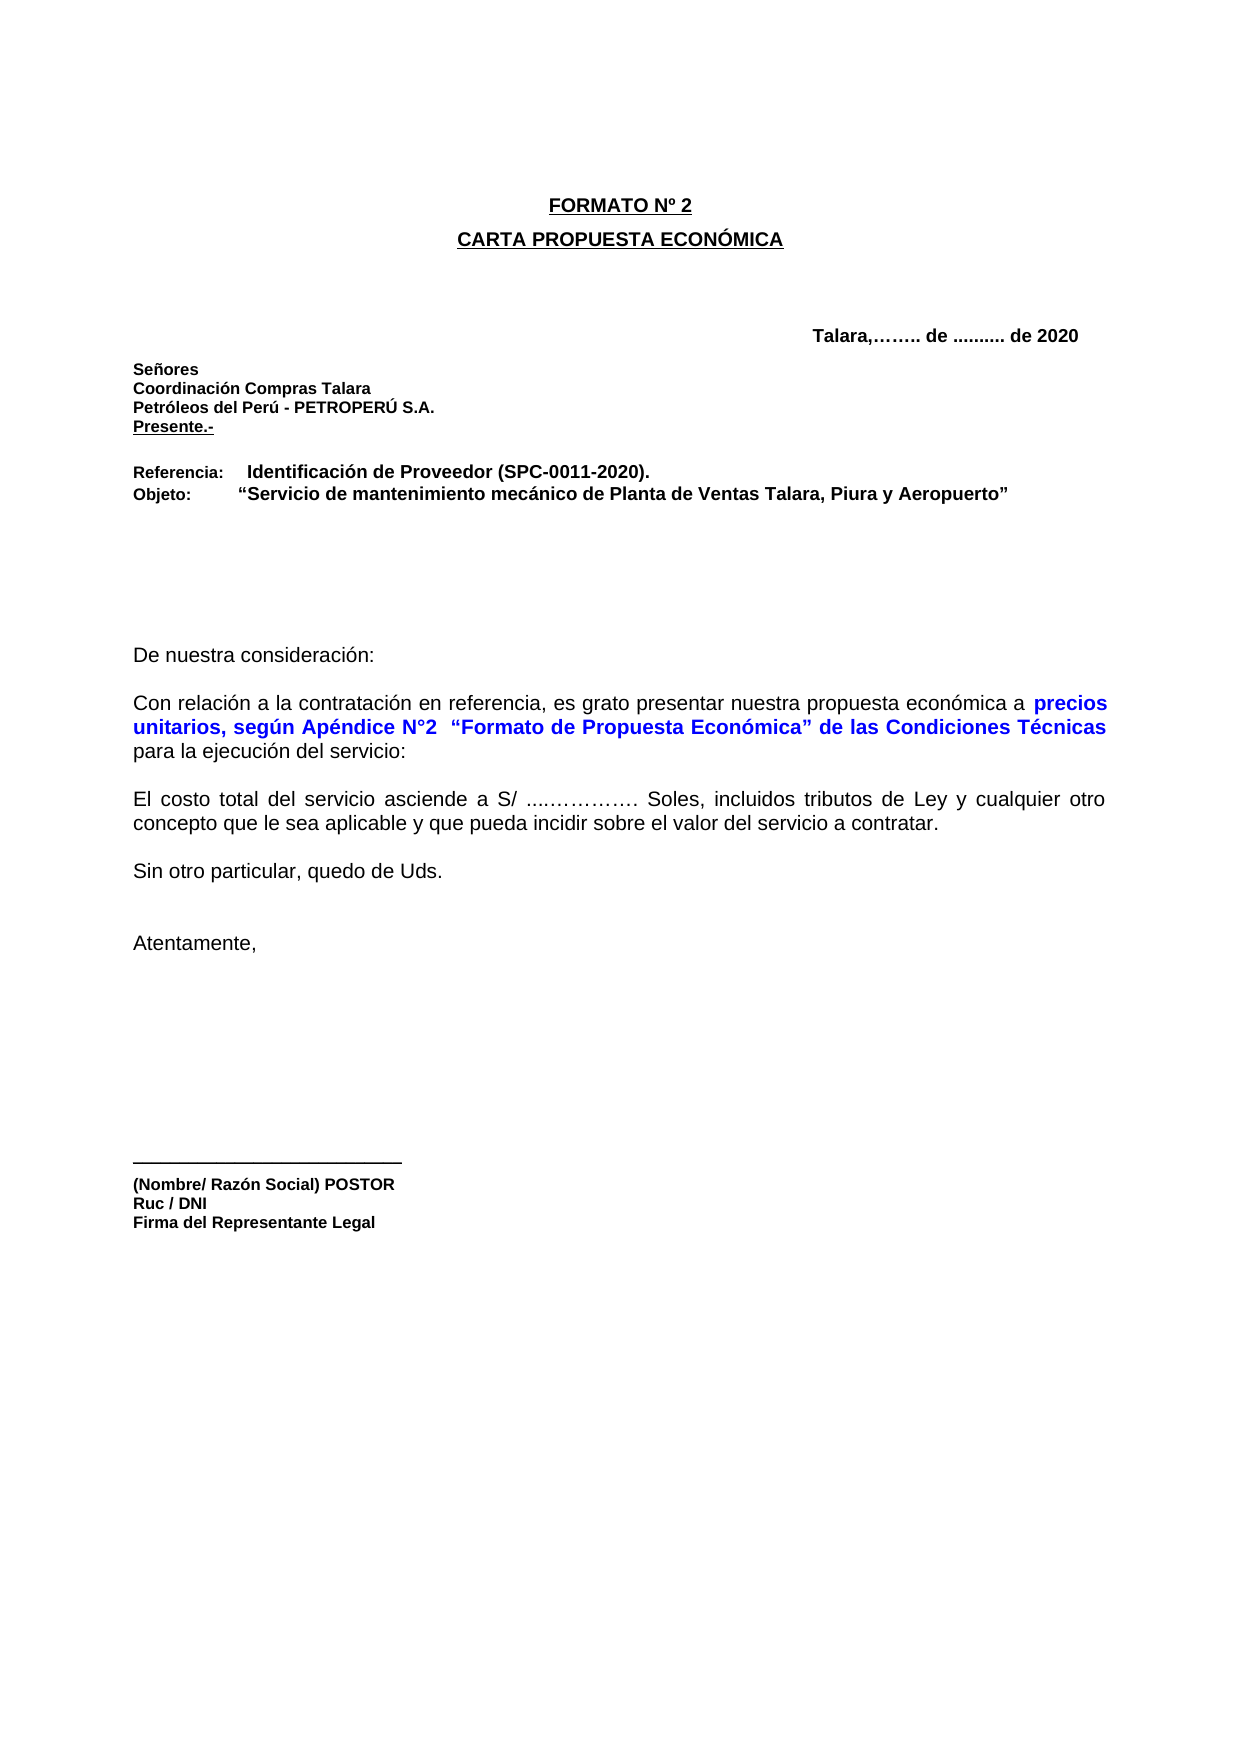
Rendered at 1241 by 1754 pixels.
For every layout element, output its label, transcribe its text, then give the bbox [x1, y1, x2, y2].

text Ruc / DNI [133, 1194, 1107, 1213]
text Talara,…….. de .......... de 2020 [812, 325, 1105, 347]
text Señores [133, 359, 1105, 378]
text Referencia: Identificación de Proveedor (SPC-0011-2020). [133, 461, 1122, 483]
text _____________________________ [133, 1146, 1107, 1165]
text El costo total del servicio asciende a S/ ....…………. Soles, incluidos tributos de Ley y cualquier otro concepto que le sea aplicable y que pueda incidir sobre el valor del servicio a contratar. [133, 787, 1107, 835]
text Petróleos del Perú - PETROPERÚ S.A. [133, 398, 1105, 417]
text Presente.- [133, 417, 1105, 436]
text (Nombre/ Razón Social) POSTOR [133, 1175, 1107, 1194]
text Coordinación Compras Talara [133, 378, 1105, 398]
text Firma del Representante Legal [133, 1213, 1107, 1232]
text Sin otro particular, quedo de Uds. [133, 859, 1107, 883]
text Atentamente, [133, 931, 1107, 954]
text FORMATO Nº 2 [133, 194, 1107, 217]
text Objeto: “Servicio de mantenimiento mecánico de Planta de Ventas Talara, Piura y Aeropuerto” [133, 483, 1107, 504]
text Con relación a la contratación en referencia, es grato presentar nuestra propuesta económica a precios unitarios, según Apéndice N°2 “Formato de Propuesta Económica” de las Condiciones Técnicas para la ejecución del servicio: [133, 691, 1107, 763]
text De nuestra consideración: [133, 643, 1107, 667]
text CARTA PROPUESTA ECONÓMICA [133, 228, 1107, 251]
